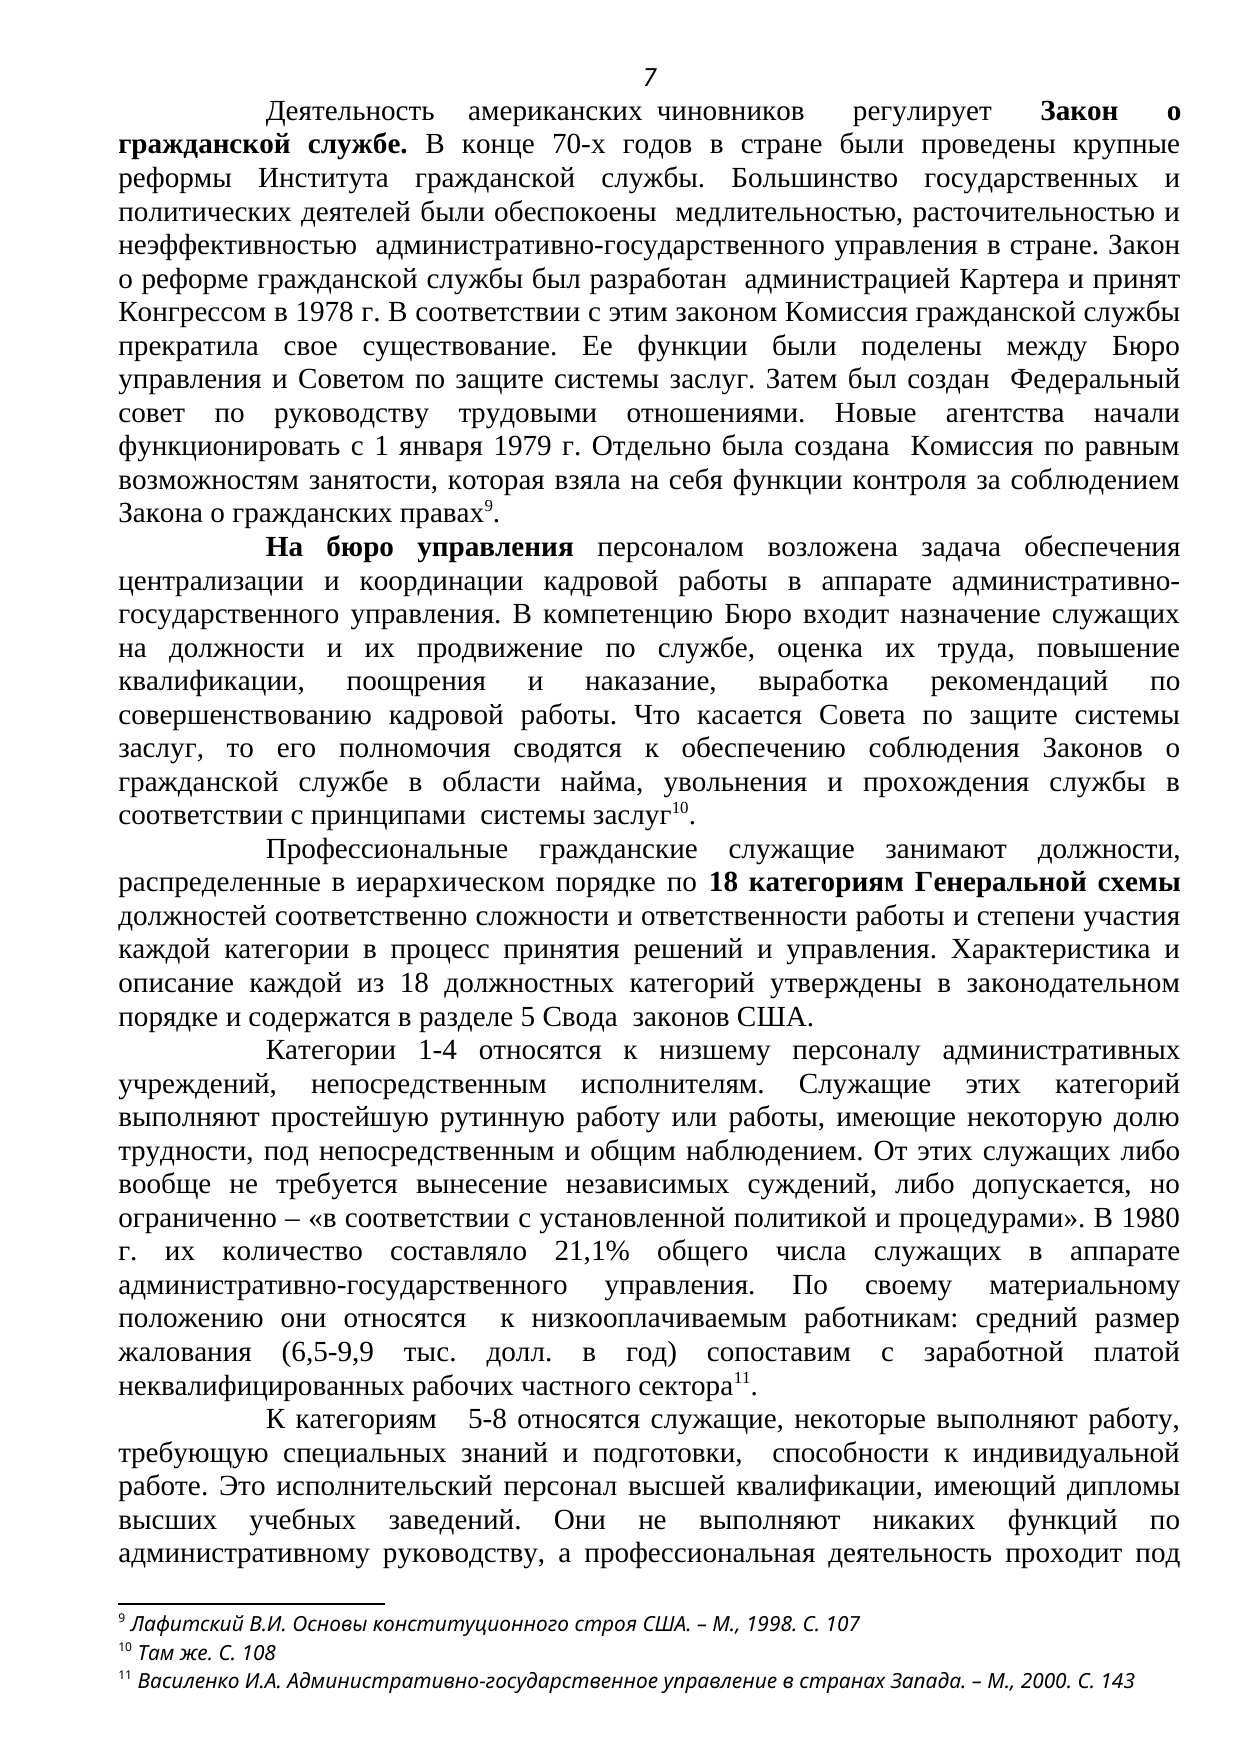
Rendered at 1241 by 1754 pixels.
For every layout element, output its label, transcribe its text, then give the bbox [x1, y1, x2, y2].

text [118, 1401, 1181, 1569]
text Деятельность американских чиновников регулирует Закон о гражданской службе. В конце 70-х годов в стране были проведены крупные реформы Института гражданской службы. Большинство государственных и политических деятелей были обеспокоены медлительностью, расточительностью и неэффективностью административно-государственного управления в стране. Закон о реформе гражданской службы был разработан администрацией Картера и принят Конгрессом в 1978 г. В соответствии с этим законом Комиссия гражданской службы прекратила свое существование. Ее функции были поделены между Бюро управления и Советом по защите системы заслуг. Затем был создан Федеральный совет по руководству трудовыми отношениями. Новые агентства начали функционировать с 1 января 1979 г. Отдельно была создана Комиссия по равным возможностям занятости, которая взяла на себя функции контроля за соблюдением Закона о гражданских правах. [118, 93, 1181, 529]
text На бюро управления персоналом возложена задача обеспечения централизации и координации кадровой работы в аппарате административно-государственного управления. В компетенцию Бюро входит назначение служащих на должности и их продвижение по службе, оценка их труда, повышение квалификации, поощрения и наказание, выработка рекомендаций по совершенствованию кадровой работы. Что касается Совета по защите системы заслуг, то его полномочия сводятся к обеспечению соблюдения Законов о гражданской службе в области найма, увольнения и прохождения службы в соответствии с принципами системы заслуг. [118, 529, 1181, 831]
text Категории 1-4 относятся к низшему персоналу административных учреждений, непосредственным исполнителям. Служащие этих категорий выполняют простейшую рутинную работу или работы, имеющие некоторую долю трудности, под непосредственным и общим наблюдением. От этих служащих либо вообще не требуется вынесение независимых суждений, либо допускается, но ограниченно – «в соответствии с установленной политикой и процедурами». В 1980 г. их количество составляло 21,1% общего числа служащих в аппарате административно-государственного управления. По своему материальному положению они относятся к низкооплачиваемым работникам: средний размер жалования (6,5-9,9 тыс. долл. в год) сопоставим с заработной платой неквалифицированных рабочих частного сектора. [118, 1032, 1181, 1401]
text Профессиональные гражданские служащие занимают должности, распределенные в иерархическом порядке по 18 категориям Генеральной схемы должностей соответственно сложности и ответственности работы и степени участия каждой категории в процесс принятия решений и управления. Характеристика и описание каждой из 18 должностных категорий утверждены в законодательном порядке и содержатся в разделе 5 Свода законов США. [118, 831, 1181, 1032]
